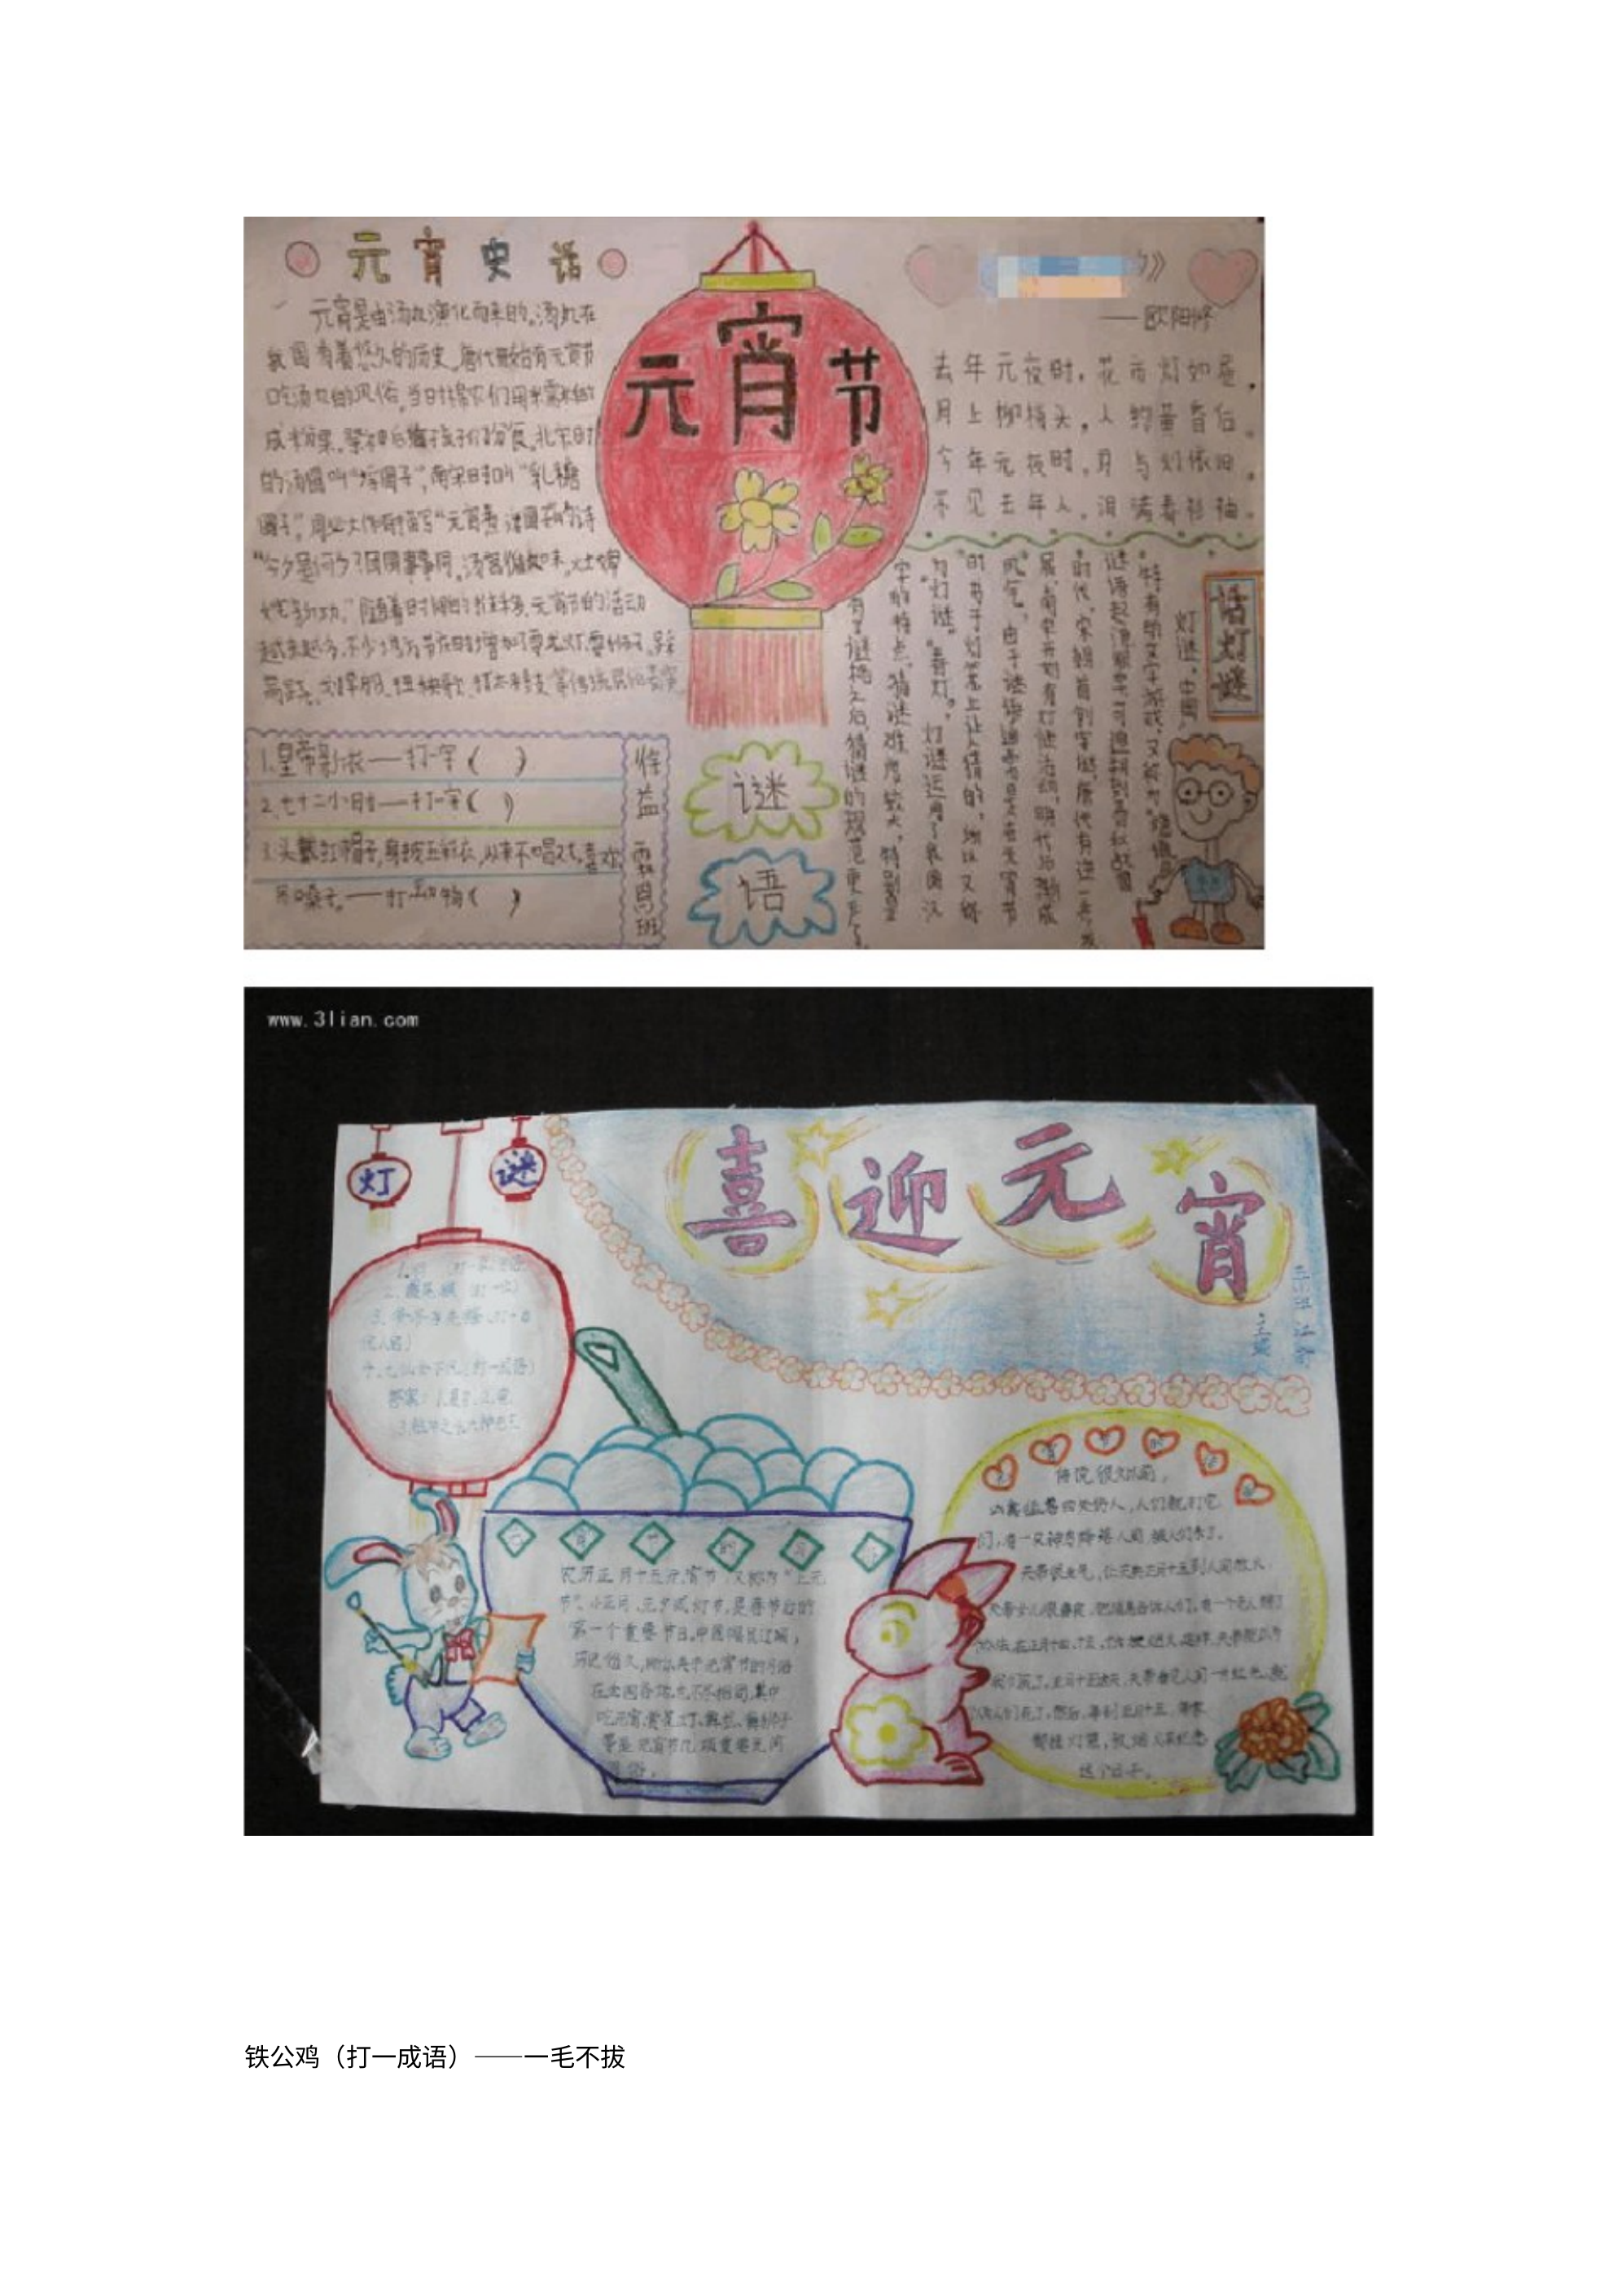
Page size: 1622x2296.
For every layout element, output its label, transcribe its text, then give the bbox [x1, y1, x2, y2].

picture [243, 217, 1374, 1836]
text 铁公鸡（打一成语）——一毛不拔 [244, 2037, 1387, 2074]
